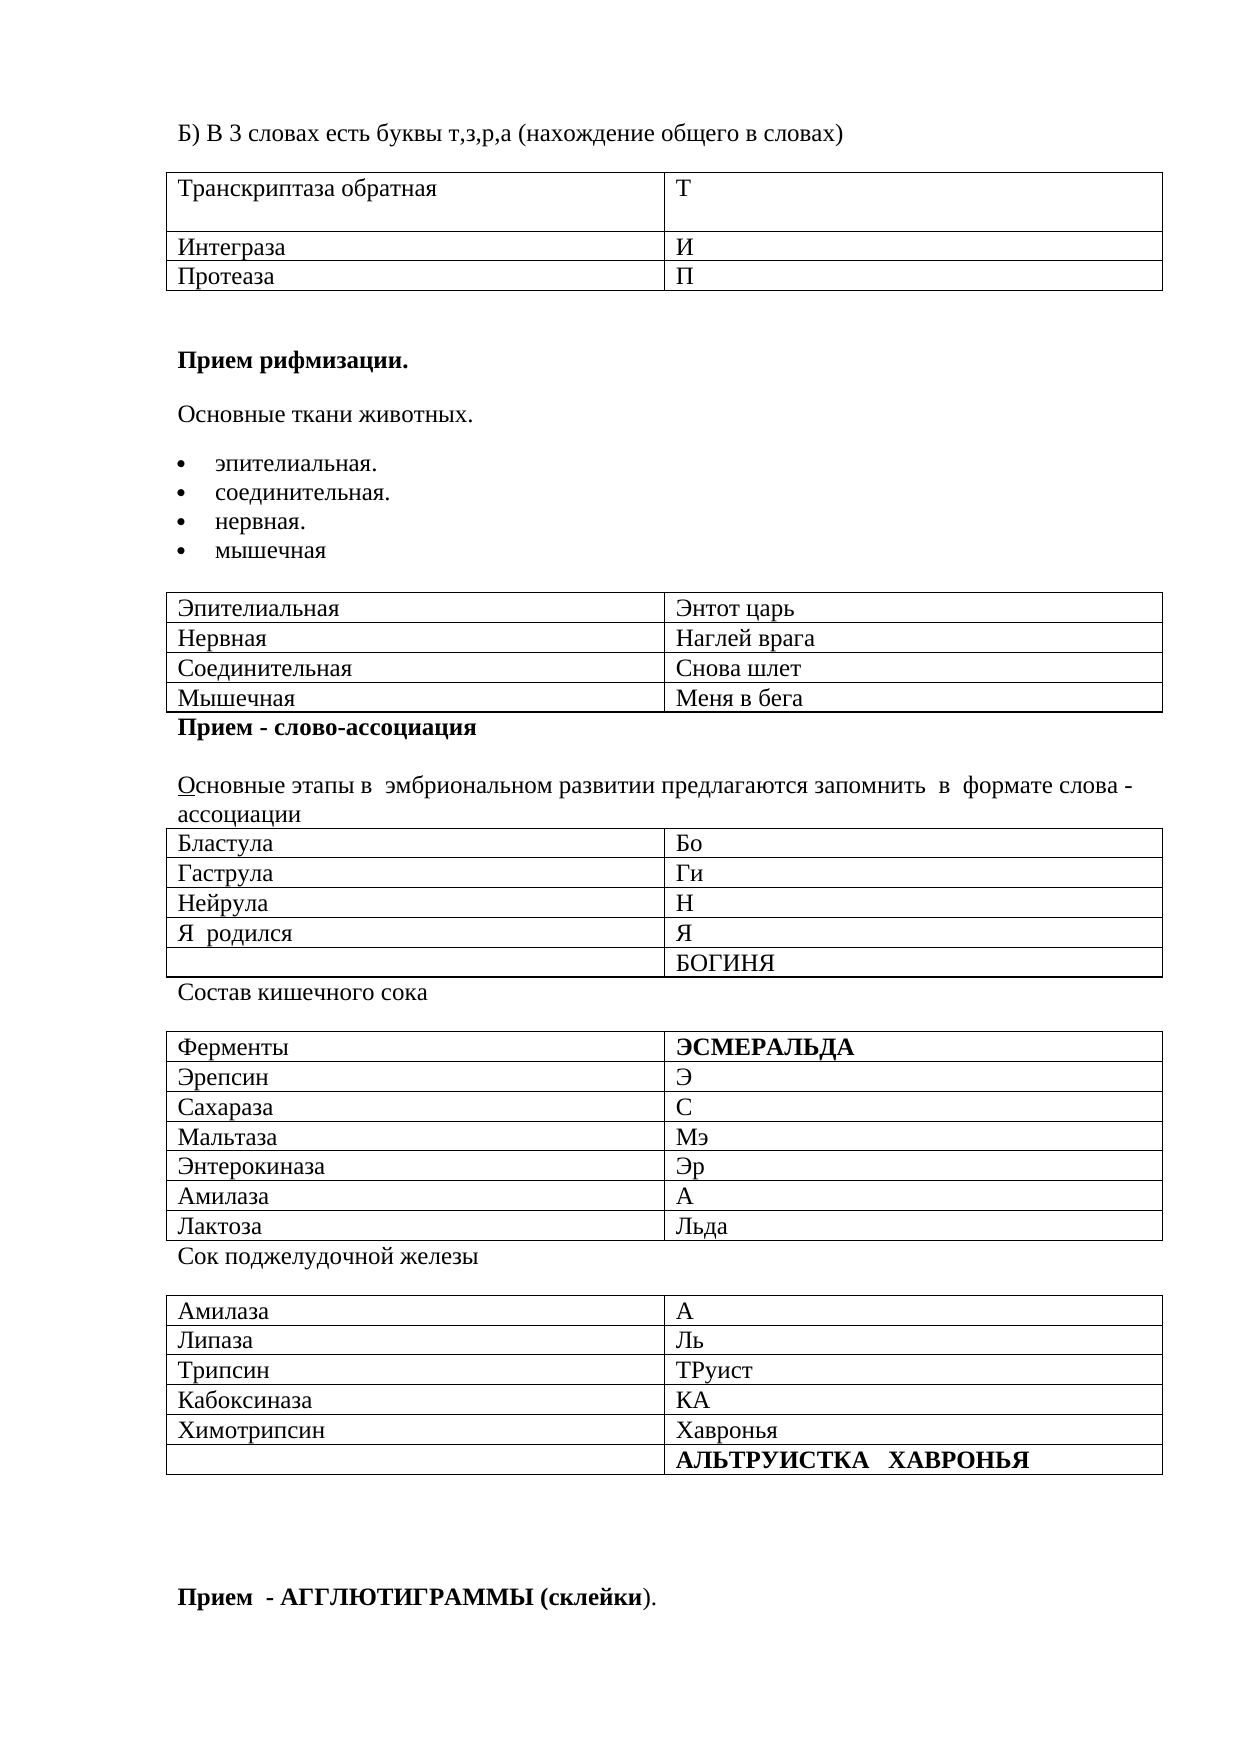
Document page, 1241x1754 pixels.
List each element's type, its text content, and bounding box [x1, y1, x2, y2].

table_cell А [665, 1181, 1162, 1210]
table_header Транскриптаза обратная [167, 173, 664, 231]
table_cell Ги [665, 858, 1162, 887]
table_cell Интеграза [167, 232, 664, 260]
table_cell И [665, 232, 1162, 260]
table_cell Меня в бега [665, 683, 1162, 711]
table_cell Сахараза [167, 1092, 664, 1121]
table_cell П [665, 261, 1162, 290]
table_header Бластула [167, 829, 664, 857]
table_cell Я родился [167, 918, 664, 947]
table_cell [167, 1445, 664, 1473]
table_header Энтот царь [665, 593, 1162, 622]
table_cell Трипсин [167, 1355, 664, 1384]
list эпителиальная. [177, 448, 1152, 477]
table_cell Кабоксиназа [167, 1385, 664, 1414]
table_cell Эр [665, 1151, 1162, 1180]
table_cell Гаструла [167, 858, 664, 887]
table_cell Эрепсин [167, 1062, 664, 1091]
text Прием рифмизации. [177, 345, 1152, 374]
table_header А [665, 1296, 1162, 1324]
table_cell БОГИНЯ [665, 948, 1162, 976]
table_cell Льда [665, 1211, 1162, 1240]
table_header ЭСМЕРАЛЬДА [665, 1032, 1162, 1061]
text Прием - АГГЛЮТИГРАММЫ (склейки). [177, 1582, 1152, 1611]
list нервная. [177, 506, 1152, 535]
text Прием - слово-ассоциация [177, 713, 1152, 741]
table_cell Мышечная [167, 683, 664, 711]
table_cell Ль [665, 1326, 1162, 1354]
table_header Эпителиальная [167, 593, 664, 622]
table_cell Нейрула [167, 888, 664, 917]
table_cell Энтерокиназа [167, 1151, 664, 1180]
table_cell Химотрипсин [167, 1415, 664, 1444]
list мышечная [177, 535, 1152, 563]
table_cell Снова шлет [665, 653, 1162, 682]
table_cell С [665, 1092, 1162, 1121]
table_cell Амилаза [167, 1181, 664, 1210]
table_header Бо [665, 829, 1162, 857]
table_cell Лактоза [167, 1211, 664, 1240]
text Сок поджелудочной железы [177, 1241, 1152, 1269]
text Б) В 3 словах есть буквы т,з,р,а (нахождение общего в словах) [177, 118, 1152, 147]
table_cell Н [665, 888, 1162, 917]
table_cell Наглей врага [665, 623, 1162, 652]
table_cell АЛЬТРУИСТКА ХАВРОНЬЯ [665, 1445, 1162, 1473]
table_cell Соединительная [167, 653, 664, 682]
table_cell Я [665, 918, 1162, 947]
table_cell КА [665, 1385, 1162, 1414]
table_cell Мэ [665, 1122, 1162, 1150]
text Основные ткани животных. [177, 399, 1152, 428]
table_cell [167, 948, 664, 976]
table_cell Липаза [167, 1326, 664, 1354]
table_header Амилаза [167, 1296, 664, 1324]
text Основные этапы в эмбриональном развитии предлагаются запомнить в формате слова -ассоциации [177, 770, 1152, 827]
table_cell Э [665, 1062, 1162, 1091]
table_cell Нервная [167, 623, 664, 652]
table_header Т [665, 173, 1162, 231]
table_cell Мальтаза [167, 1122, 664, 1150]
table_cell Протеаза [167, 261, 664, 290]
table_header Ферменты [167, 1032, 664, 1061]
table_cell ТРуист [665, 1355, 1162, 1384]
text Состав кишечного сока [177, 978, 1152, 1006]
list соединительная. [177, 477, 1152, 506]
table_cell Хавронья [665, 1415, 1162, 1444]
